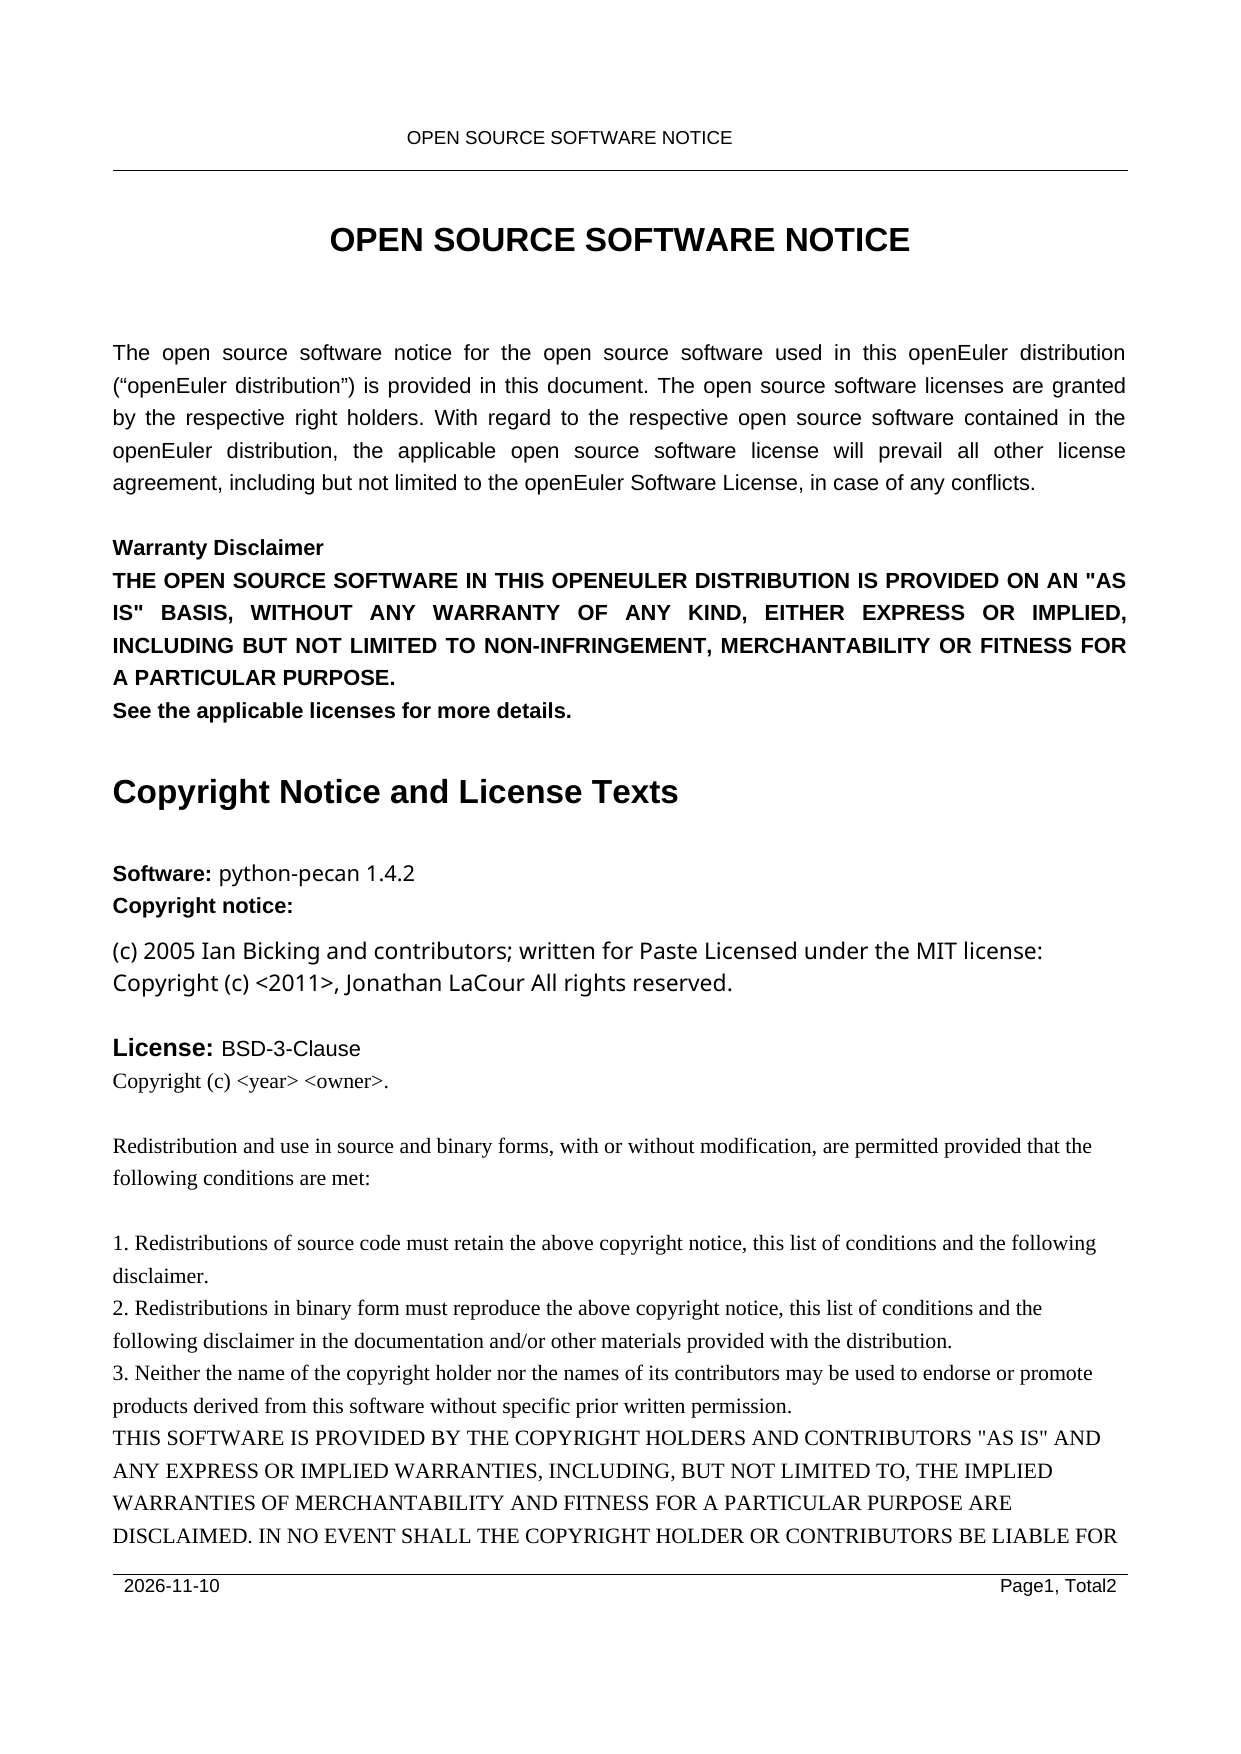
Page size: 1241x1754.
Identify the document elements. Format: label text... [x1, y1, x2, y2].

text THE OPEN SOURCE SOFTWARE IN THIS OPENEULER DISTRIBUTION IS PROVIDED ON AN "AS IS" BASIS, WITHOUT ANY WARRANTY OF ANY KIND, EITHER EXPRESS OR IMPLIED, INCLUDING BUT NOT LIMITED TO NON-INFRINGEMENT, MERCHANTABILITY OR FITNESS FOR A PARTICULAR PURPOSE. See the applicable licenses for more details. [112, 564, 1128, 726]
text License: BSD-3-Clause [112, 1031, 1128, 1064]
text The open source software notice for the open source software used in this openEuler distribution (“openEuler distribution”) is provided in this document. The open source software licenses are granted by the respective right holders. With regard to the respective open source software contained in the openEuler distribution, the applicable open source software license will prevail all other license agreement, including but not limited to the openEuler Software License, in case of any conflicts. [112, 336, 1128, 499]
text Warranty Disclaimer [112, 531, 1128, 564]
text Copyright Notice and License Texts [112, 759, 1128, 824]
text (c) 2005 Ian Bicking and contributors; written for Paste Licensed under the MIT license: Copyright (c) <2011>, Jonathan LaCour All rights reserved. [112, 934, 1128, 1031]
text Copyright notice: [112, 889, 1128, 921]
title Software: python-pecan 1.4.2 [112, 856, 1128, 889]
text OPEN SOURCE SOFTWARE NOTICE [112, 206, 1128, 271]
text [112, 1064, 1128, 1551]
